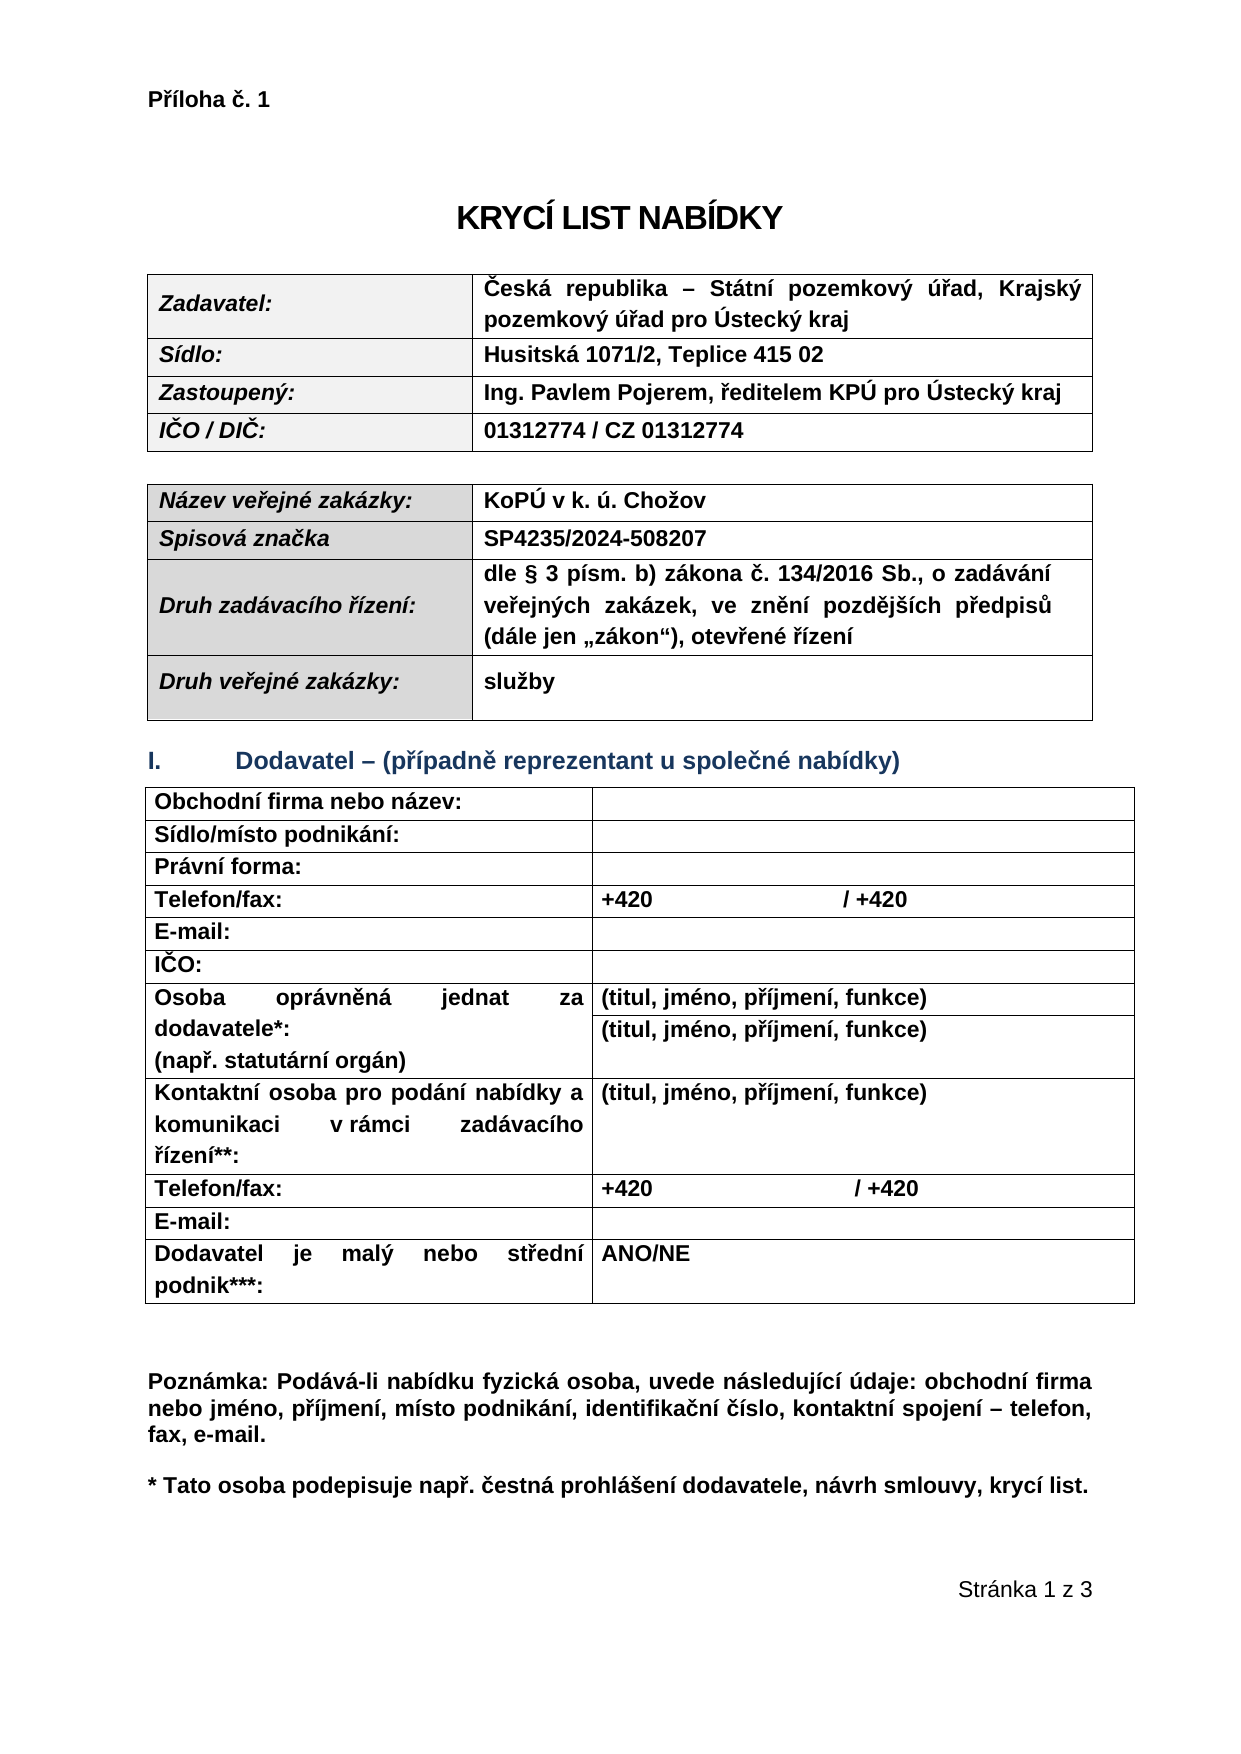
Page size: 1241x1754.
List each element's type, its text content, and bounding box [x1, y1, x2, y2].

table_cell Druh veřejné zakázky: [148, 656, 472, 719]
table_cell Druh zadávacího řízení: [148, 560, 472, 655]
table_cell Sídlo/místo podnikání: [146, 821, 592, 852]
table_cell dle § 3 písm. b) zákona č. 134/2016 Sb., o zadávání veřejných zakázek, ve znění pozdějších předpisů (dále jen „zákon“), otevřené řízení [473, 560, 1092, 655]
table_cell +420 / +420 [593, 1175, 1134, 1207]
table_cell Kontaktní osoba pro podání nabídky a komunikaci v rámci zadávacího řízení**: [146, 1079, 592, 1174]
table_cell [593, 918, 1134, 950]
table_cell (titul, jméno, příjmení, funkce) [593, 1079, 1134, 1174]
table_cell Právní forma: [146, 853, 592, 885]
table_cell Dodavatel je malý nebo střední podnik***: [146, 1240, 592, 1303]
table_cell SP4235/2024-508207 [473, 522, 1092, 559]
table_cell [593, 821, 1134, 852]
table_cell [593, 853, 1134, 885]
table_header Obchodní firma nebo název: [146, 788, 592, 819]
table_cell Telefon/fax: [146, 1175, 592, 1207]
table_cell Osoba oprávněná jednat za dodavatele*: (např. statutární orgán) [146, 984, 592, 1078]
text Poznámka: Podává-li nabídku fyzická osoba, uvede následující údaje: obchodní firma nebo jméno, příjmení, místo podnikání, identifikační číslo, kontaktní spojení – telefon, fax, e-mail. [148, 1368, 1093, 1447]
table_cell Telefon/fax: [146, 886, 592, 917]
table_header [593, 788, 1134, 819]
table_cell Sídlo: [148, 339, 472, 376]
table_cell Ing. Pavlem Pojerem, ředitelem KPÚ pro Ústecký kraj [473, 377, 1092, 413]
text * Tato osoba podepisuje např. čestná prohlášení dodavatele, návrh smlouvy, krycí list. [148, 1472, 1093, 1499]
table_cell E-mail: [146, 1208, 592, 1239]
table_cell [593, 1208, 1134, 1239]
table_cell +420 / +420 [593, 886, 1134, 917]
table_cell služby [473, 656, 1092, 719]
subtitle Dodavatel – (případně reprezentant u společné nabídky) [148, 746, 1093, 774]
table_cell Zastoupený: [148, 377, 472, 413]
table_header Zadavatel: [148, 275, 472, 338]
table_cell (titul, jméno, příjmení, funkce) [593, 984, 1134, 1015]
title Krycí list nabídky [148, 198, 1093, 236]
table_cell IČO / DIČ: [148, 414, 472, 451]
table_cell Spisová značka [148, 522, 472, 559]
table_cell ANO/NE [593, 1240, 1134, 1303]
table_header Název veřejné zakázky: [148, 485, 472, 521]
table_cell 01312774 / CZ 01312774 [473, 414, 1092, 451]
table_cell E-mail: [146, 918, 592, 950]
table_header KoPÚ v k. ú. Chožov [473, 485, 1092, 521]
table_cell IČO: [146, 951, 592, 982]
table_cell (titul, jméno, příjmení, funkce) [593, 1016, 1134, 1078]
table_header Česká republika – Státní pozemkový úřad, Krajský pozemkový úřad pro Ústecký kraj [473, 275, 1092, 338]
table_cell [593, 951, 1134, 982]
table_cell Husitská 1071/2, Teplice 415 02 [473, 339, 1092, 376]
